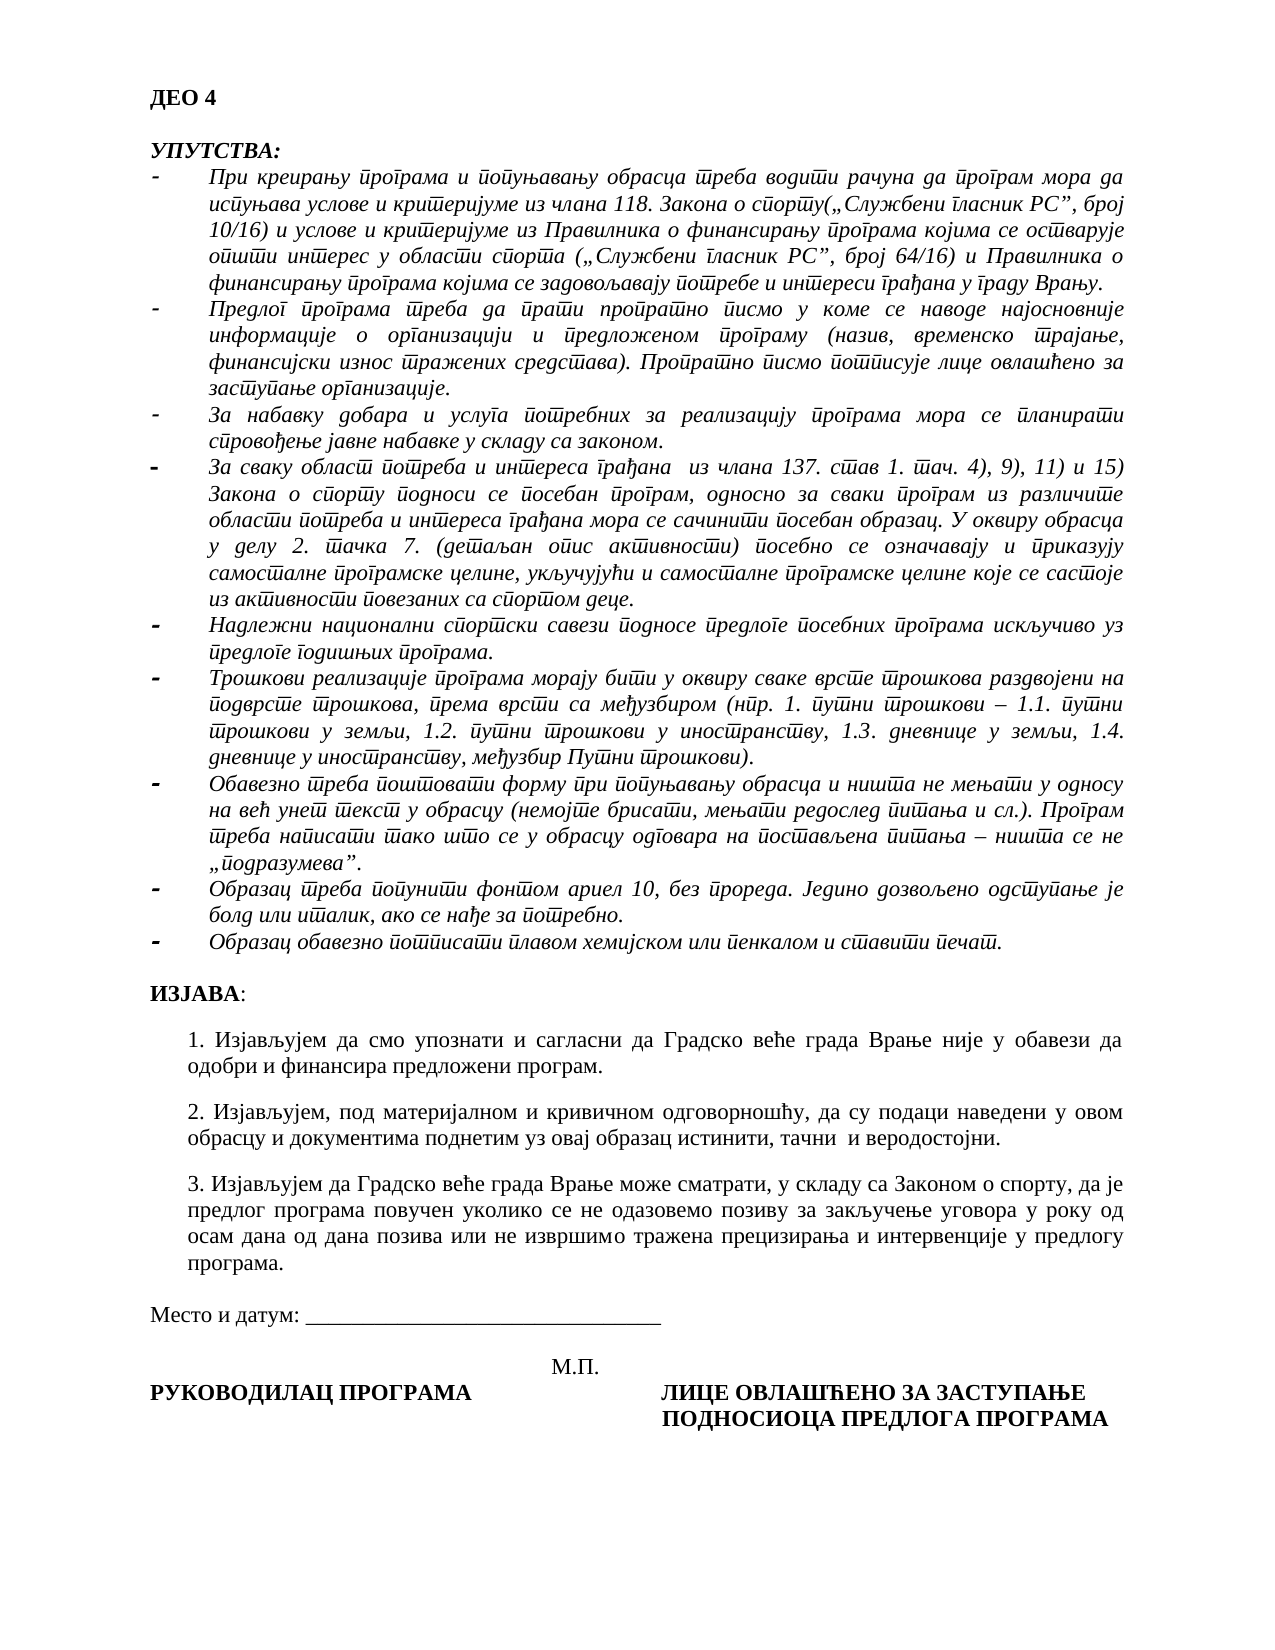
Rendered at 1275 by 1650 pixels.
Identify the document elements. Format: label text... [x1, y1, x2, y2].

list Образац обавезно потписати плавом хемијском или пенкалом и ставити печат. [150, 928, 1125, 954]
list Надлежни национални спортски савези подносе предлоге посебних програма искључиво уз предлоге годишњих програма. [150, 611, 1125, 664]
list За сваку област потреба и интереса грађана из члана 137. став 1. тач. 4), 9), 11) и 15) Закона о спорту подноси се посебан програм, односно за сваки програм из различите области потреба и интереса грађана мора се сачинити посебан образац. У оквиру обрасца у делу 2. тачка 7. (детаљан опис активности) посебно се означавају и приказују самосталне програмске целине, укључујући и самосталне програмске целине које се састоје из активности повезаних са спортом деце. [150, 453, 1125, 611]
text ПОДНОСИОЦА ПРЕДЛОГА ПРОГРАМА [150, 1406, 1125, 1432]
list Трошкови реализације програма морају бити у оквиру сваке врсте трошкова раздвојени на подврсте трошкова, према врсти са међузбиром (нпр. 1. путни трошкови – 1.1. путни трошкови у земљи, 1.2. путни трошкови у иностранству, 1.3. дневнице у земљи, 1.4. дневнице у иностранству, међузбир Путни трошкови). [150, 664, 1125, 769]
list Обавезно треба поштовати форму при попуњавању обрасца и ништа не мењати у односу на већ унет текст у обрасцу (немојте брисати, мењати редослед питања и сл.). Програм треба написати тако што се у обрасцу одговара на постављена питања – ништа се не „подразумева”. [150, 769, 1125, 875]
text ИЗЈАВА: [150, 980, 1125, 1007]
text УПУТСТВА: [150, 137, 1125, 163]
text Место и датум: _______________________________ [150, 1301, 1125, 1328]
text РУКОВОДИЛАЦ ПРОГРАМА ЛИЦЕ ОВЛАШЋЕНО ЗА ЗАСТУПАЊЕ [150, 1379, 1125, 1406]
list При креирању програма и попуњавању обрасца треба водити рачуна да програм мора да испуњава услове и критеријуме из члана 118. Закона о спорту(„Службени гласник РС”, број 10/16) и услове и критеријуме из Правилника о финансирању програма којима се остварује општи интерес у области спорта („Службени гласник РС”, број 64/16) и Правилника о финансирању програма којима се задовољавају потребе и интереси грађана у граду Врању. [150, 163, 1125, 295]
text ДЕО 4 [150, 84, 1125, 111]
list Предлог програма треба да прати пропратно писмо у коме се наводе најосновније информације о организацији и предложеном програму (назив, временско трајање, финансијски износ тражених средстава). Пропратно писмо потписује лице овлашћено за заступање организације. [150, 295, 1125, 401]
text 2. Изјављујем, под материјалном и кривичном одговорношћу, да су подаци наведени у овом обрасцу и документима поднетим уз овај образац истинити, тачни и веродостојни. [187, 1098, 1125, 1151]
text 1. Изјављујем да смо упознати и сагласни да Градско веће града Врање није у обавези да одобри и финансира предложени програм. [187, 1026, 1125, 1079]
list Образац треба попунити фонтом ариел 10, без прореда. Једино дозвољено одступање је болд или италик, ако се нађе за потребно. [150, 875, 1125, 928]
text 3. Изјављујем да Градско веће града Врање може сматрати, у складу са Законом о спорту, да је предлог програма повучен уколико се не одазовемо позиву за закључење уговора у року од осам дана од дана позива или не извршимо тражена прецизирања и интервенције у предлогу програма. [187, 1170, 1125, 1275]
text М.П. [150, 1353, 1125, 1379]
list За набавку добара и услуга потребних за реализацију програма мора се планирати спровођење јавне набавке у складу са законом. [150, 401, 1125, 453]
